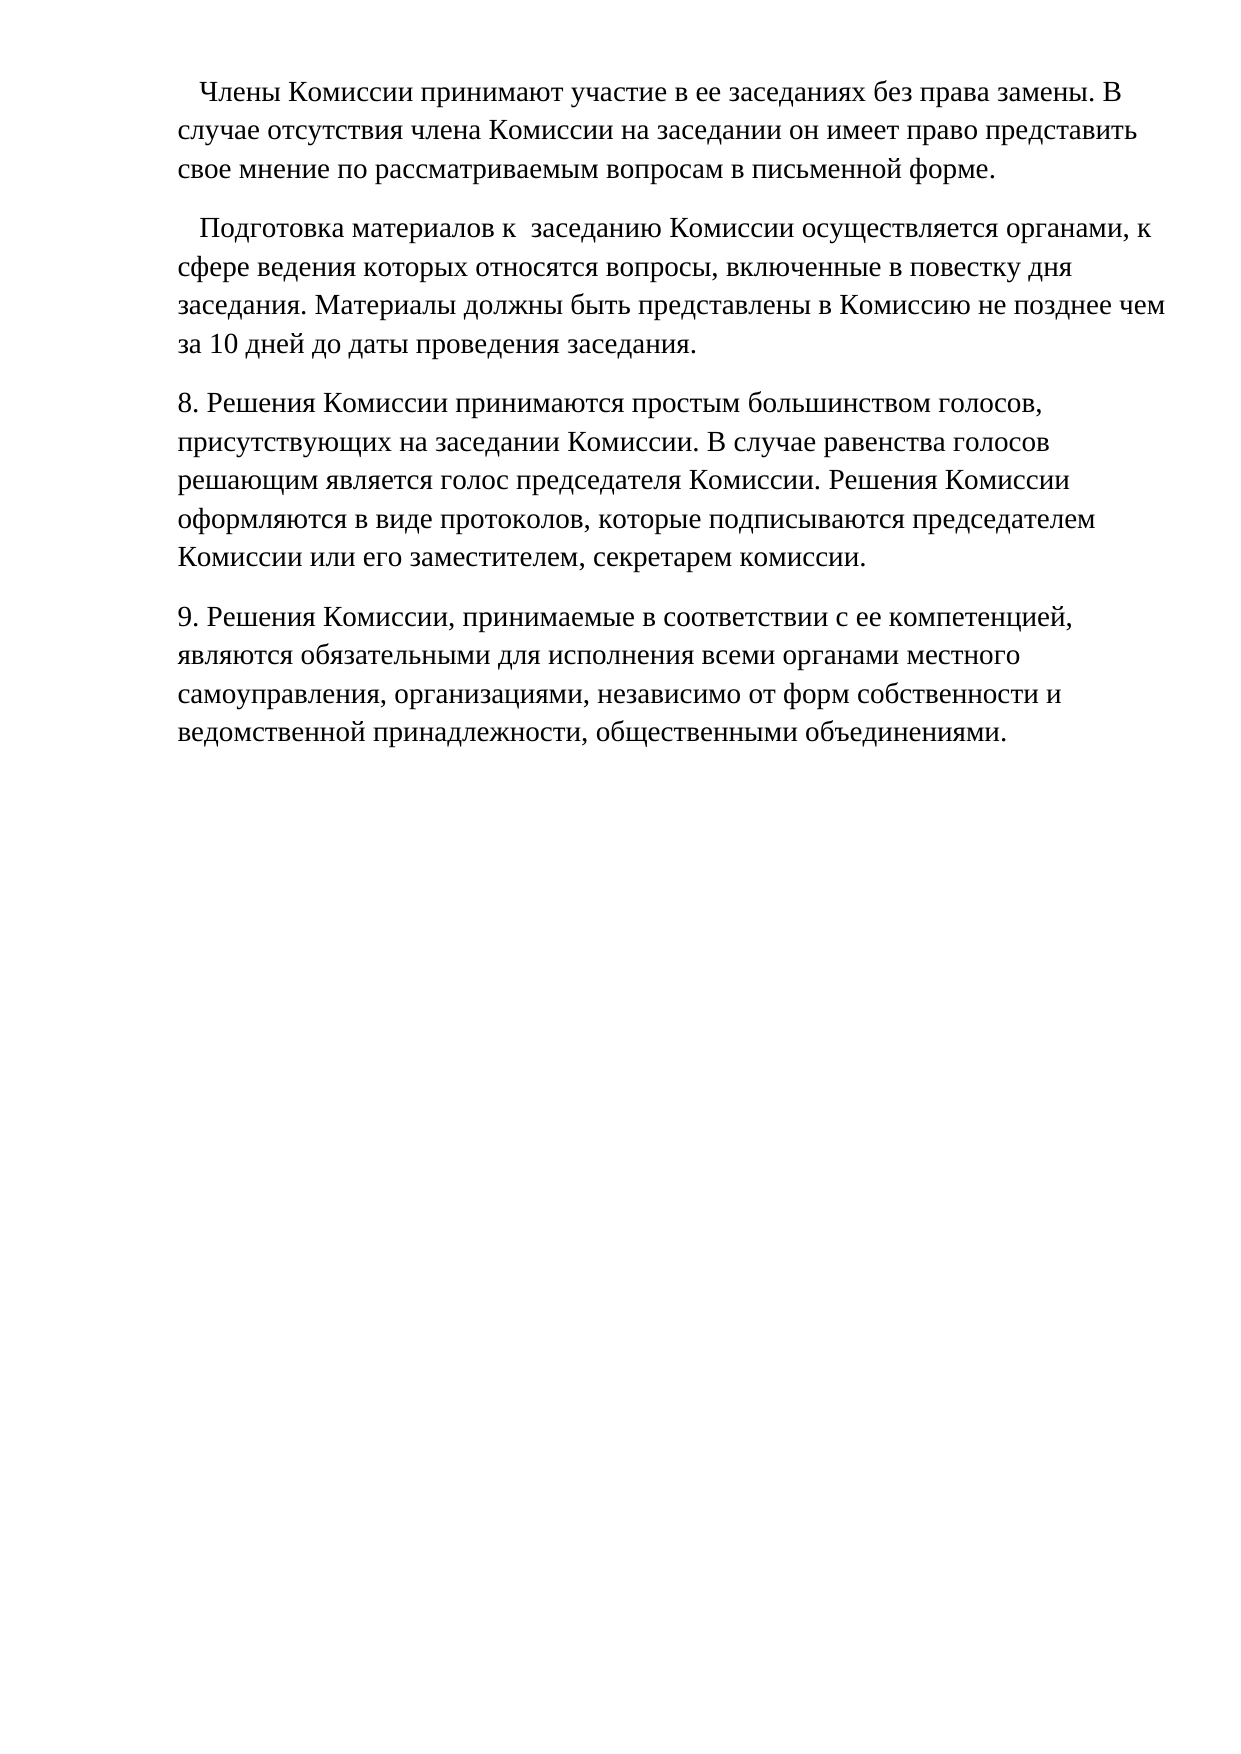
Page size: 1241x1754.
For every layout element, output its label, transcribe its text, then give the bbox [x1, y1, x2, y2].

text Члены Комиссии принимают участие в ее заседаниях без права замены. В случае отсутствия члена Комиссии на заседании он имеет право представить свое мнение по рассматриваемым вопросам в письменной форме. [177, 74, 1196, 184]
text Подготовка материалов к заседанию Комиссии осуществляется органами, к сфере ведения которых относятся вопросы, включенные в повестку дня заседания. Материалы должны быть представлены в Комиссию не позднее чем за 10 дней до даты проведения заседания. [177, 210, 1196, 359]
text 9. Решения Комиссии, принимаемые в соответствии с ее компетенцией, являются обязательными для исполнения всеми органами местного самоуправления, организациями, независимо от форм собственности и ведомственной принадлежности, общественными объединениями. [177, 599, 1196, 748]
text 8. Решения Комиссии принимаются простым большинством голосов, присутствующих на заседании Комиссии. В случае равенства голосов решающим является голос председателя Комиссии. Решения Комиссии оформляются в виде протоколов, которые подписываются председателем Комиссии или его заместителем, секретарем комиссии. [177, 385, 1196, 573]
